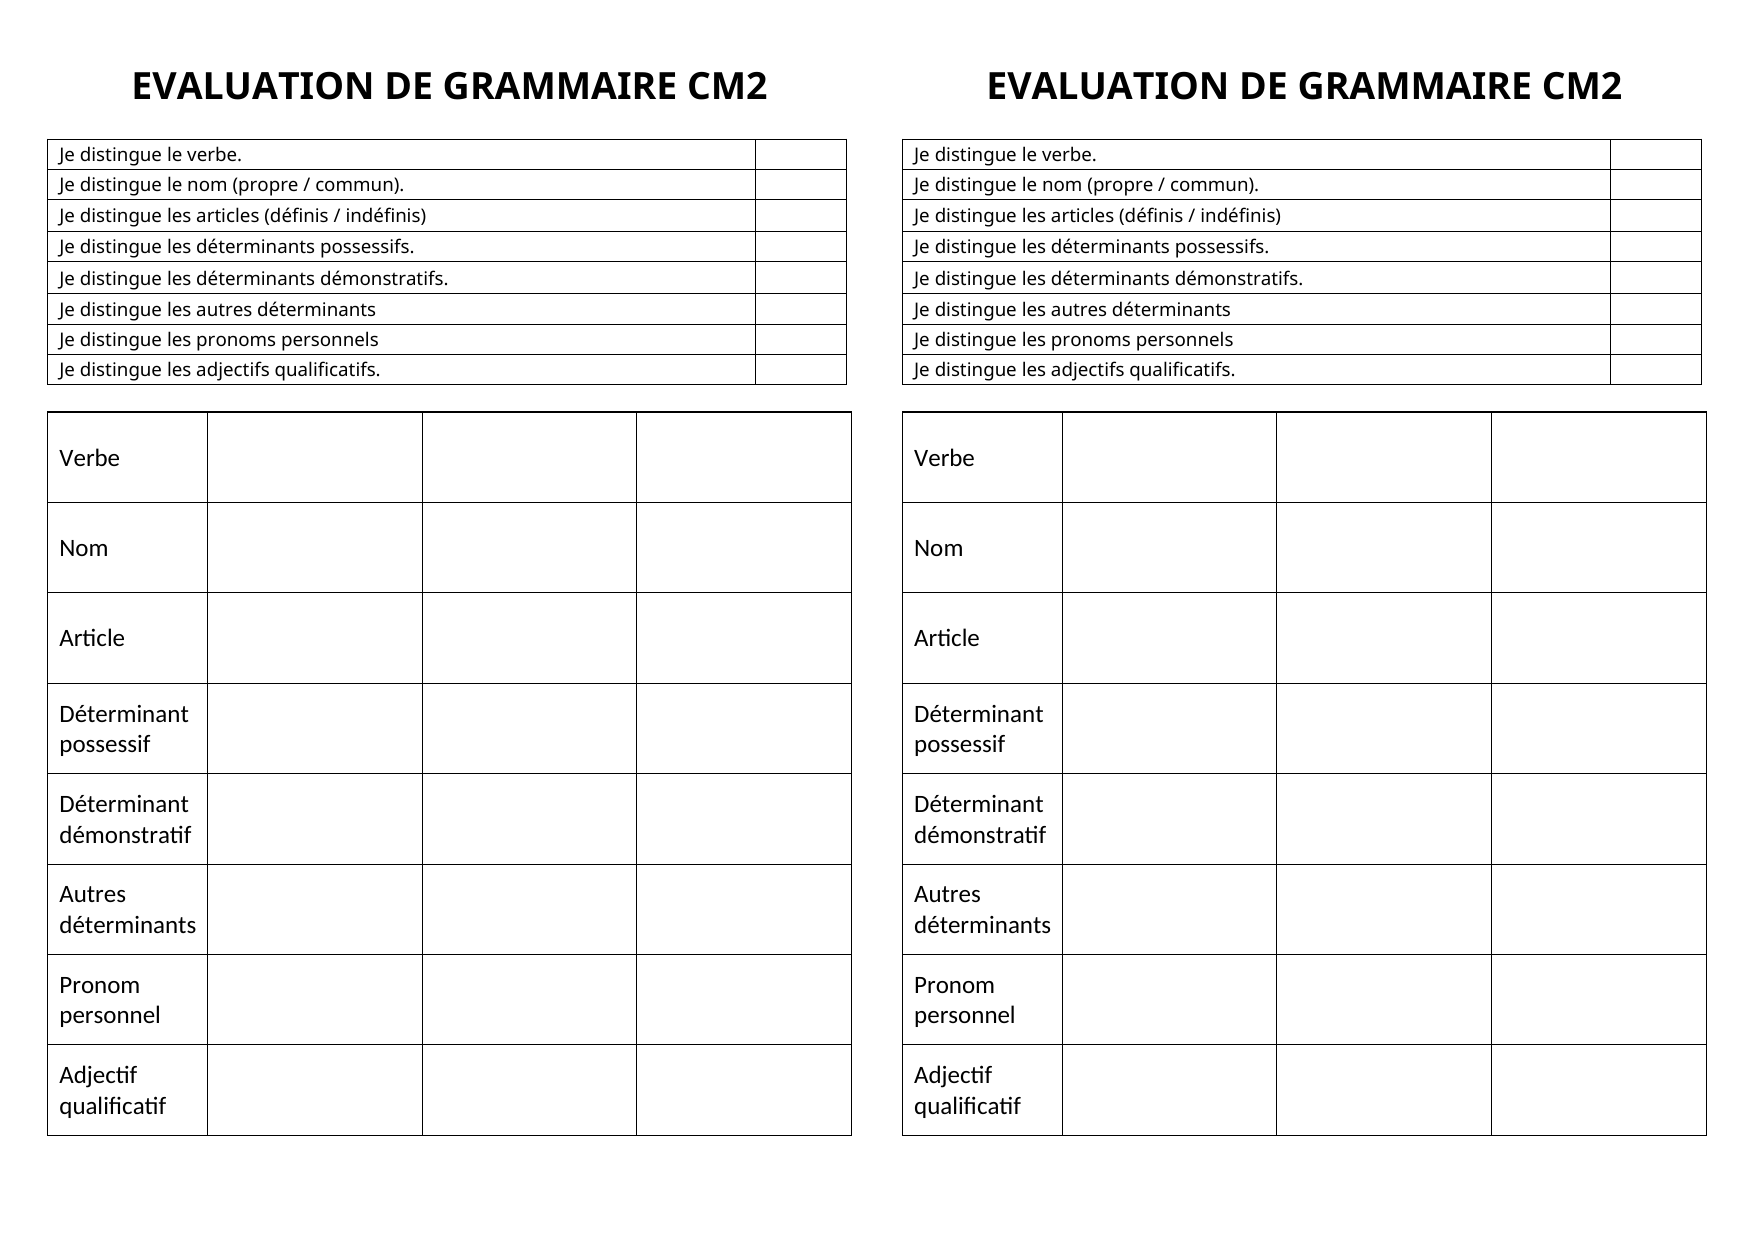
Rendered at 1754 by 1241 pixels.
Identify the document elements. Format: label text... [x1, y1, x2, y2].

table_cell Pronom personnel [903, 955, 1062, 1044]
table_cell Je distingue les articles (définis / indéfinis) [48, 200, 755, 231]
table_cell [756, 200, 846, 231]
table_cell [1277, 503, 1491, 592]
table_cell [756, 325, 846, 354]
table_cell [637, 774, 851, 863]
table_cell [208, 1045, 422, 1135]
table_cell [1611, 325, 1701, 354]
table_header Verbe [48, 413, 207, 502]
table_cell Je distingue le nom (propre / commun). [903, 170, 1610, 199]
table_cell Nom [903, 503, 1062, 592]
table_cell Déterminant démonstratif [903, 774, 1062, 863]
table_cell Je distingue les adjectifs qualificatifs. [903, 355, 1610, 384]
table_cell [423, 865, 636, 954]
table_cell [208, 774, 422, 863]
table_cell Je distingue les autres déterminants [903, 294, 1610, 323]
table_cell [1492, 865, 1706, 954]
table_cell [1277, 955, 1491, 1044]
table_cell [1063, 774, 1276, 863]
table_cell Je distingue les déterminants démonstratifs. [48, 262, 755, 293]
table_header [756, 140, 846, 169]
table_cell [208, 593, 422, 683]
table_cell [1492, 684, 1706, 773]
table_cell [1063, 684, 1276, 773]
table_cell [637, 684, 851, 773]
table_cell Je distingue les articles (définis / indéfinis) [903, 200, 1610, 231]
table_cell [756, 294, 846, 323]
table_cell [1277, 774, 1491, 863]
text EVALUATION DE GRAMMAIRE CM2 [59, 59, 840, 110]
table_cell [1063, 1045, 1276, 1135]
table_cell [1611, 232, 1701, 261]
table_header [208, 413, 422, 502]
table_cell Nom [48, 503, 207, 592]
table_cell Je distingue le nom (propre / commun). [48, 170, 755, 199]
table_header [1492, 413, 1706, 502]
table_cell [756, 355, 846, 384]
text EVALUATION DE GRAMMAIRE CM2 [914, 59, 1695, 110]
table_cell [208, 865, 422, 954]
table_header [1063, 413, 1276, 502]
table_cell [637, 503, 851, 592]
table_cell Autres déterminants [48, 865, 207, 954]
table_header Je distingue le verbe. [903, 140, 1610, 169]
table_cell [756, 170, 846, 199]
table_cell [208, 684, 422, 773]
table_header Verbe [903, 413, 1062, 502]
table_cell Déterminant possessif [903, 684, 1062, 773]
table_cell [423, 955, 636, 1044]
table_header [637, 413, 851, 502]
table_cell [1492, 503, 1706, 592]
table_cell Article [903, 593, 1062, 683]
table_cell Je distingue les autres déterminants [48, 294, 755, 323]
table_cell [1063, 955, 1276, 1044]
table_cell [1611, 294, 1701, 323]
table_cell Je distingue les pronoms personnels [48, 325, 755, 354]
table_cell [208, 955, 422, 1044]
table_cell [423, 774, 636, 863]
table_cell [1277, 865, 1491, 954]
table_cell [423, 503, 636, 592]
table_cell Je distingue les déterminants possessifs. [903, 232, 1610, 261]
table_cell Adjectif qualificatif [903, 1045, 1062, 1135]
table_cell Je distingue les déterminants possessifs. [48, 232, 755, 261]
table_cell [1492, 1045, 1706, 1135]
table_cell [637, 955, 851, 1044]
table_cell [1277, 684, 1491, 773]
table_cell [423, 593, 636, 683]
table_header [1611, 140, 1701, 169]
table_cell [1492, 774, 1706, 863]
table_cell [637, 1045, 851, 1135]
table_header Je distingue le verbe. [48, 140, 755, 169]
table_cell [1611, 170, 1701, 199]
table_cell [1063, 865, 1276, 954]
table_cell Autres déterminants [903, 865, 1062, 954]
table_cell [637, 865, 851, 954]
table_cell Déterminant possessif [48, 684, 207, 773]
table_cell [756, 232, 846, 261]
table_cell [423, 1045, 636, 1135]
table_cell [756, 262, 846, 293]
table_cell [1277, 593, 1491, 683]
table_cell [1492, 955, 1706, 1044]
table_cell Je distingue les pronoms personnels [903, 325, 1610, 354]
table_cell [1611, 262, 1701, 293]
table_cell [1277, 1045, 1491, 1135]
table_cell Adjectif qualificatif [48, 1045, 207, 1135]
table_header [423, 413, 636, 502]
table_cell [1063, 503, 1276, 592]
table_header [1277, 413, 1491, 502]
table_cell [208, 503, 422, 592]
table_cell Pronom personnel [48, 955, 207, 1044]
table_cell [1611, 355, 1701, 384]
table_cell Déterminant démonstratif [48, 774, 207, 863]
table_cell Je distingue les adjectifs qualificatifs. [48, 355, 755, 384]
table_cell [1063, 593, 1276, 683]
table_cell [1611, 200, 1701, 231]
table_cell Je distingue les déterminants démonstratifs. [903, 262, 1610, 293]
table_cell [423, 684, 636, 773]
table_cell [637, 593, 851, 683]
table_cell Article [48, 593, 207, 683]
table_cell [1492, 593, 1706, 683]
